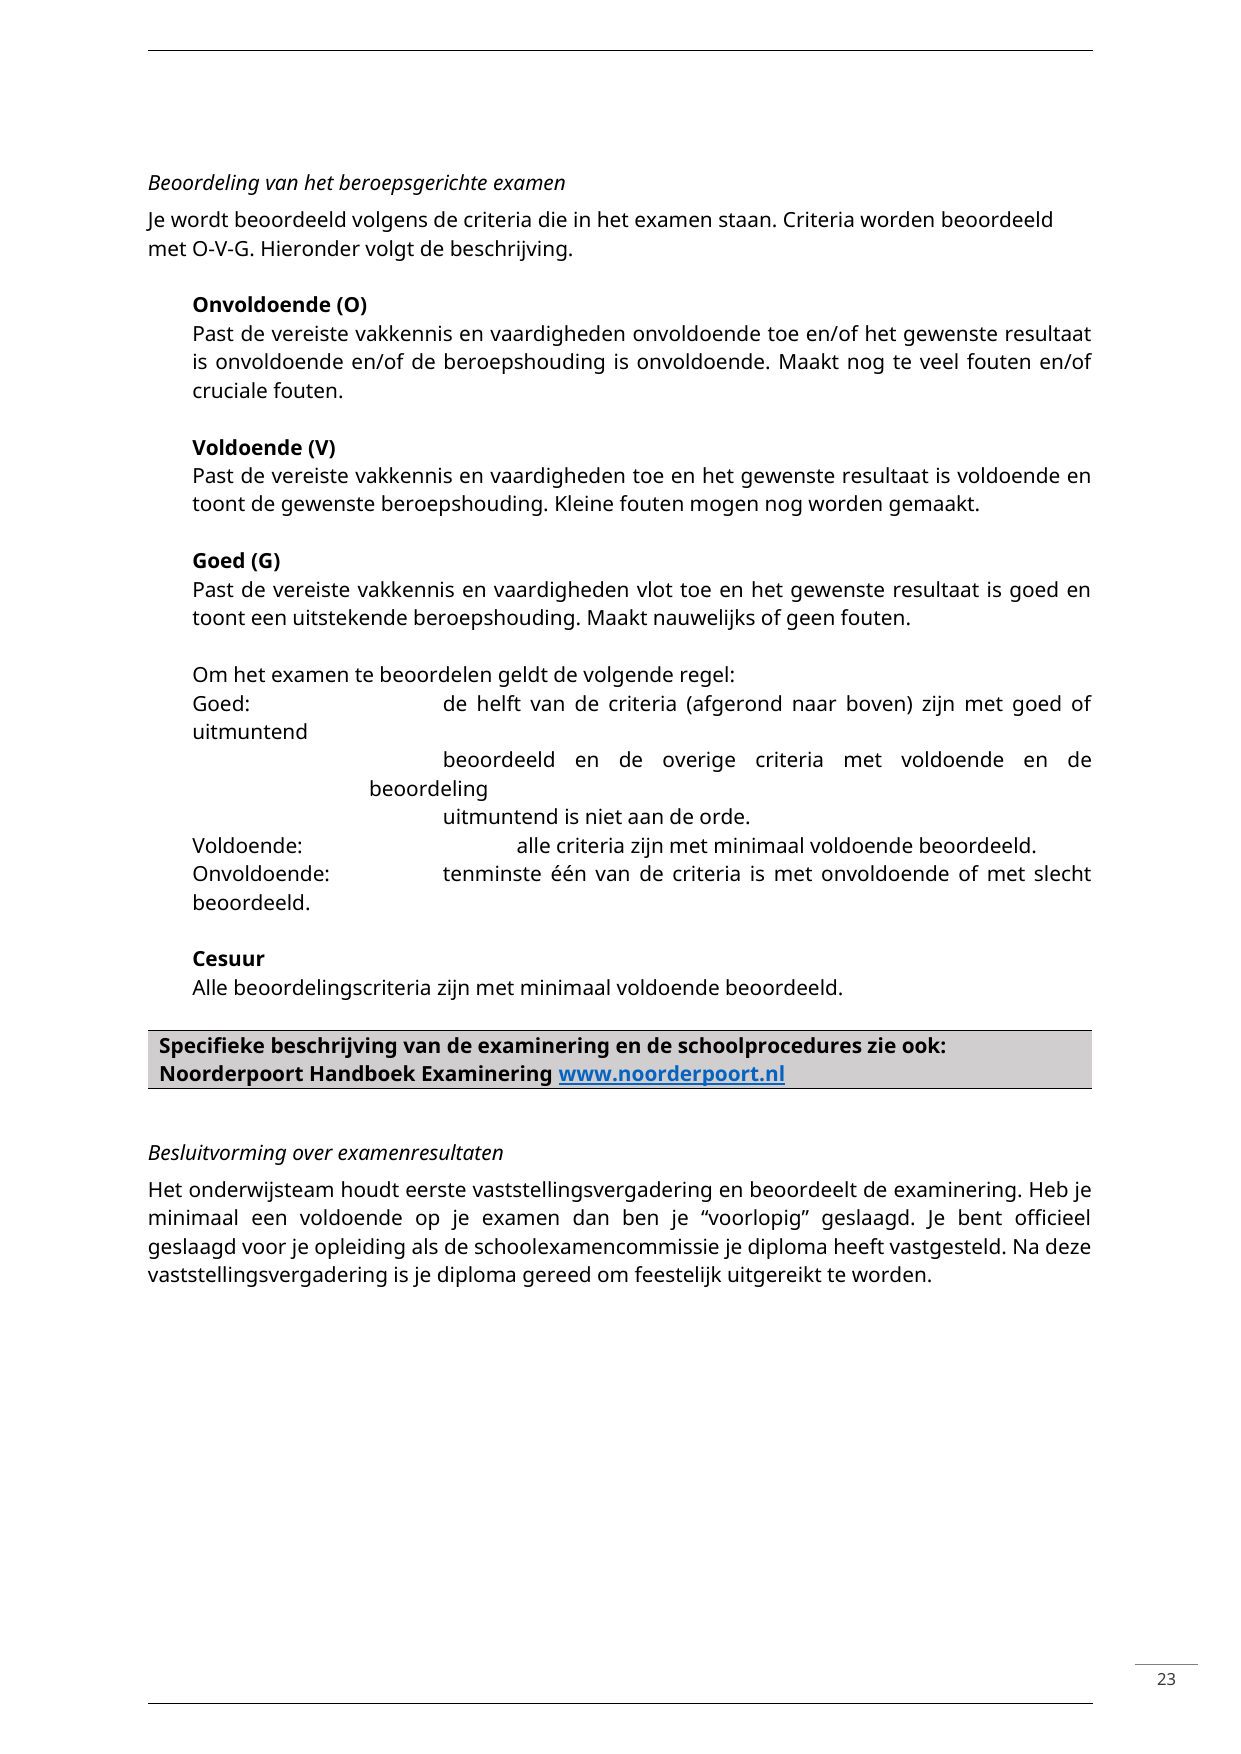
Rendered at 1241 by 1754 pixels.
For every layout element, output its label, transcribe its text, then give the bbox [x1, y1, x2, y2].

text Goed: de helft van de criteria (afgerond naar boven) zijn met goed of uitmuntend [192, 689, 1093, 746]
subtitle Beoordeling van het beroepsgerichte examen [148, 168, 1093, 197]
text uitmuntend is niet aan de orde. [369, 802, 1093, 831]
text Het onderwijsteam houdt eerste vaststellingsvergadering en beoordeelt de examinering. Heb je minimaal een voldoende op je examen dan ben je “voorlopig” geslaagd. Je bent officieel geslaagd voor je opleiding als de schoolexamencommissie je diploma heeft vastgesteld. Na deze vaststellingsvergadering is je diploma gereed om feestelijk uitgereikt te worden. [148, 1175, 1093, 1289]
text Goed (G) [192, 546, 1093, 575]
text Om het examen te beoordelen geldt de volgende regel: [192, 660, 1093, 689]
text Cesuur [192, 944, 1093, 973]
text Onvoldoende (O) [192, 291, 1093, 319]
text beoordeeld en de overige criteria met voldoende en de beoordeling [369, 746, 1093, 802]
text Voldoende (V) [192, 433, 1093, 461]
text Past de vereiste vakkennis en vaardigheden onvoldoende toe en/of het gewenste resultaat is onvoldoende en/of de beroepshouding is onvoldoende. Maakt nog te veel fouten en/of cruciale fouten. [192, 319, 1093, 404]
table_header Specifieke beschrijving van de examinering en de schoolprocedures zie ook: Noorderpoort Handboek Examinering www.noorderpoort.nl [148, 1031, 1092, 1088]
text Onvoldoende: tenminste één van de criteria is met onvoldoende of met slecht beoordeeld. [192, 859, 1093, 916]
text Past de vereiste vakkennis en vaardigheden vlot toe en het gewenste resultaat is goed en toont een uitstekende beroepshouding. Maakt nauwelijks of geen fouten. [192, 575, 1093, 632]
text Je wordt beoordeeld volgens de criteria die in het examen staan. Criteria worden beoordeeld met O-V-G. Hieronder volgt de beschrijving. [148, 205, 1093, 262]
subtitle Besluitvorming over examenresultaten [148, 1138, 1093, 1167]
text Past de vereiste vakkennis en vaardigheden toe en het gewenste resultaat is voldoende en toont de gewenste beroepshouding. Kleine fouten mogen nog worden gemaakt. [192, 461, 1093, 518]
text Alle beoordelingscriteria zijn met minimaal voldoende beoordeeld. [192, 973, 1093, 1001]
text Voldoende: alle criteria zijn met minimaal voldoende beoordeeld. [192, 831, 1093, 859]
